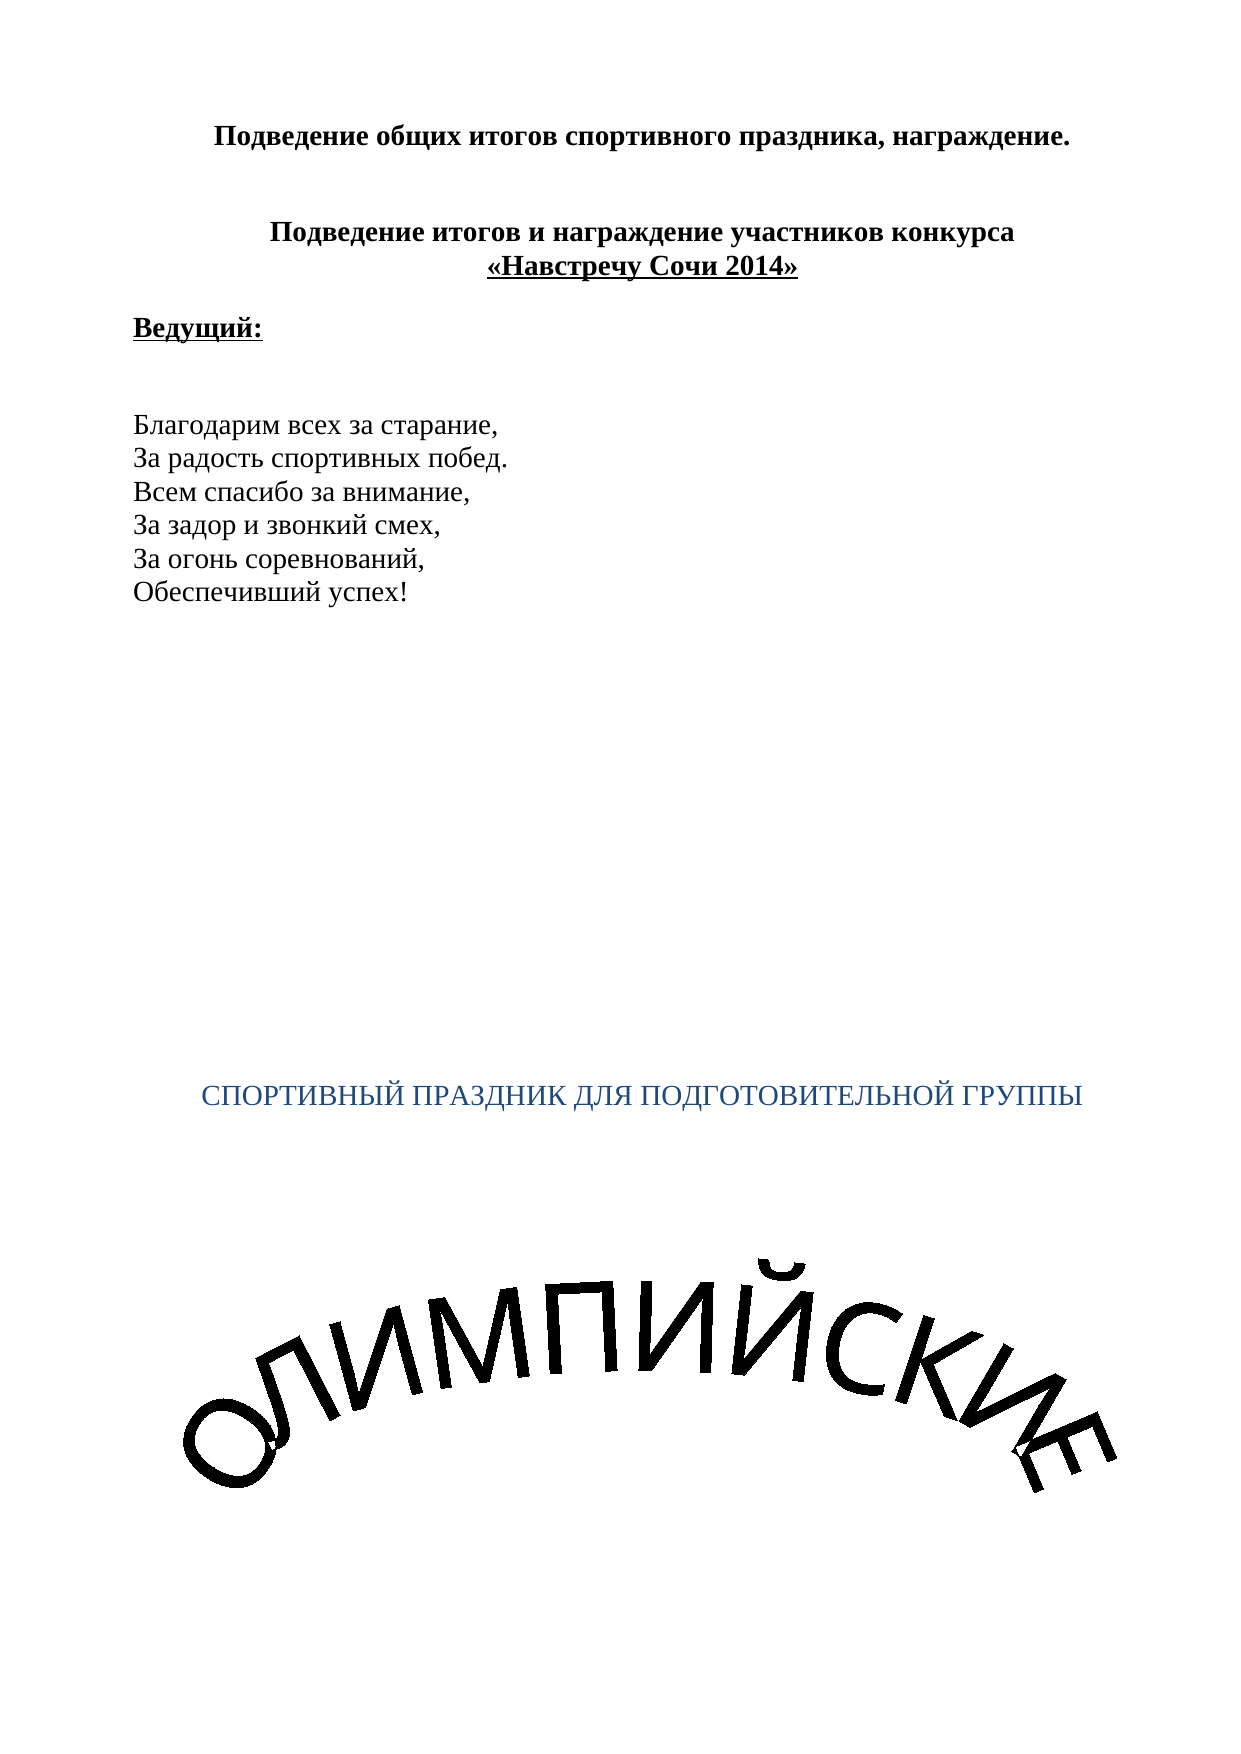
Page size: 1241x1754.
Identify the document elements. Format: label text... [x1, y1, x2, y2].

text Ведущий: [133, 311, 1152, 344]
text «Навстречу Сочи 2014» [133, 248, 1152, 281]
text Благодарим всех за старание, [133, 407, 1152, 440]
text СПОРТИВНЫЙ ПРАЗДНИК ДЛЯ ПОДГОТОВИТЕЛЬНОЙ ГРУППЫ [133, 1078, 1152, 1111]
text Всем спасибо за внимание, [133, 474, 1152, 507]
text За радость спортивных побед. [133, 440, 1152, 474]
text Обеспечивший успех! [133, 574, 1152, 608]
text За задор и звонкий смех, [133, 507, 1152, 541]
text Подведение общих итогов спортивного праздника, награждение. [133, 118, 1152, 152]
text За огонь соревнований, [133, 541, 1152, 574]
text Подведение итогов и награждение участников конкурса [133, 214, 1152, 248]
